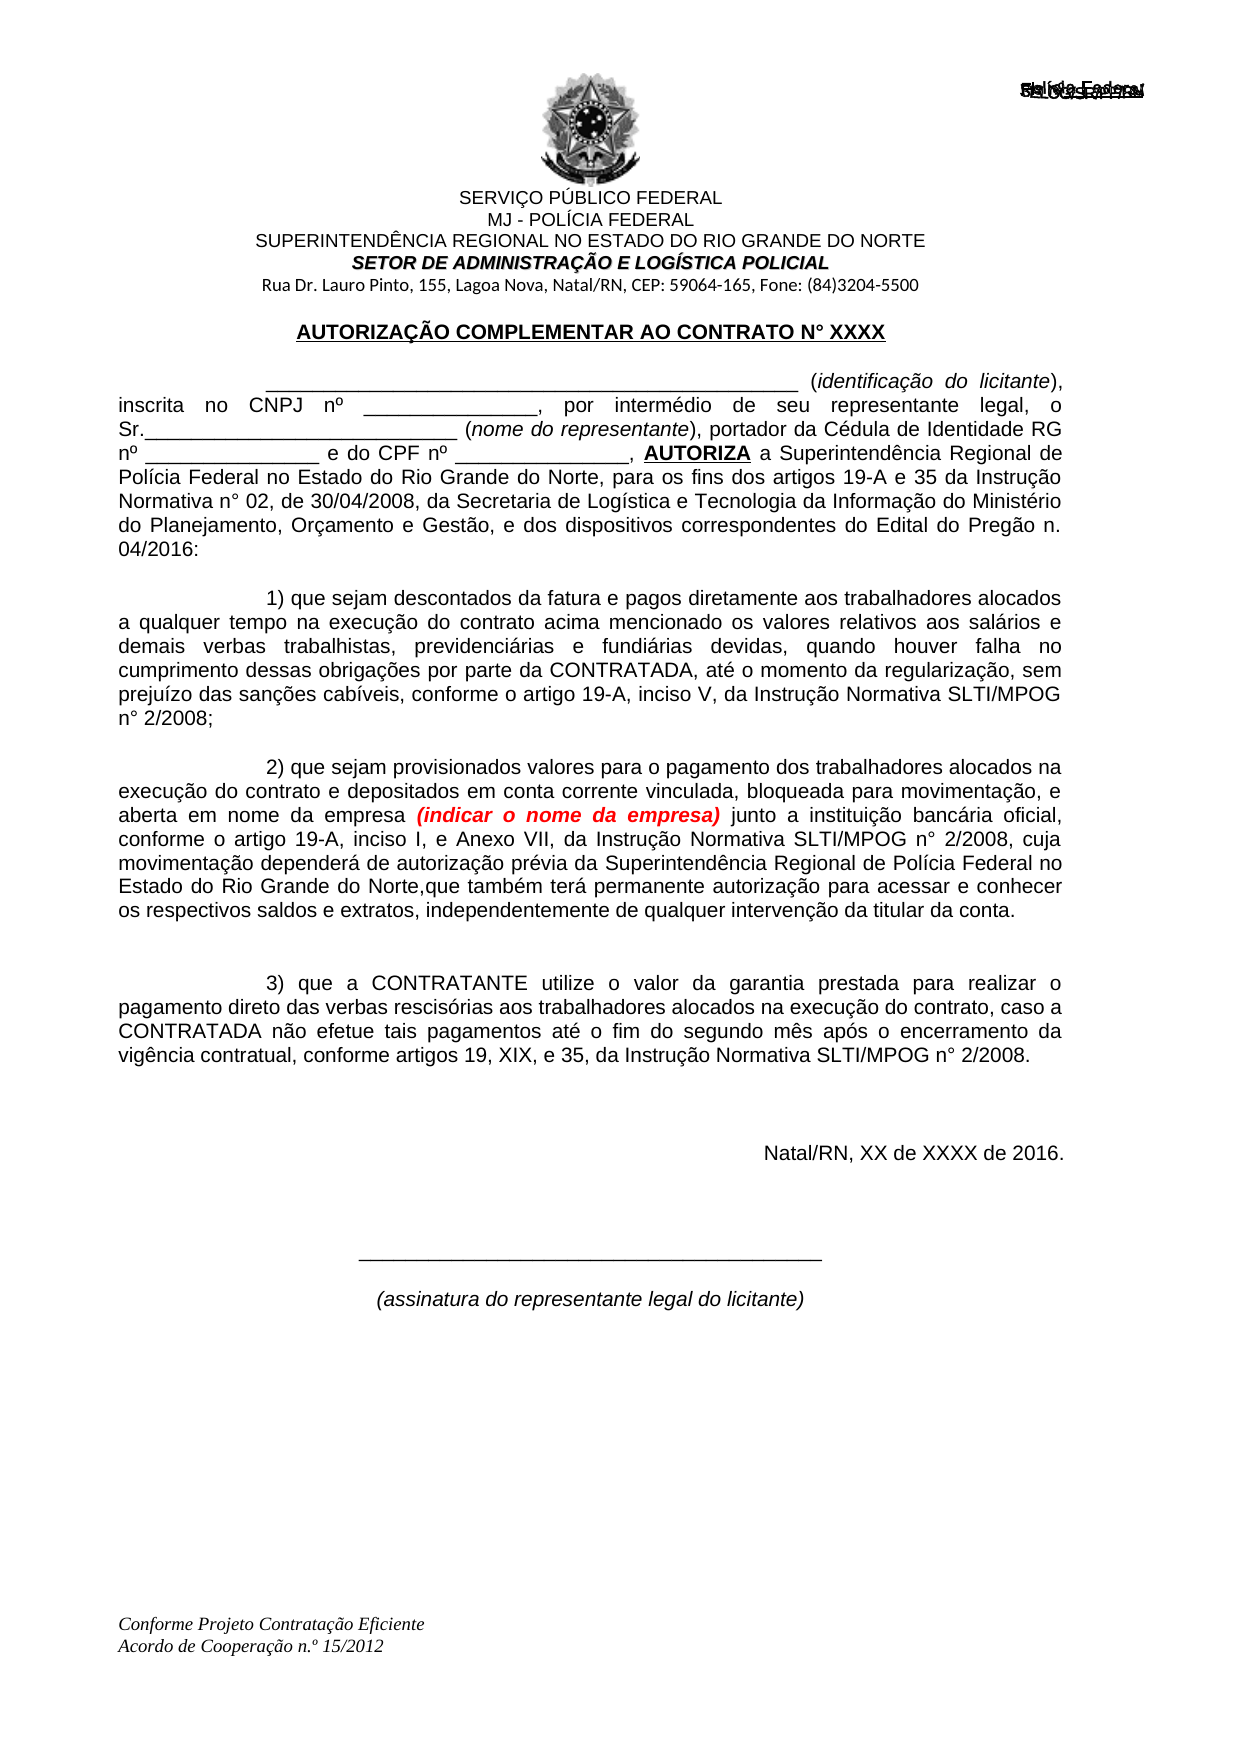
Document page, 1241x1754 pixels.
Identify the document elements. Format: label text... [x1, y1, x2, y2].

text 2) que sejam provisionados valores para o pagamento dos trabalhadores alocados na execução do contrato e depositados em conta corrente vinculada, bloqueada para movimentação, e aberta em nome da empresa (indicar o nome da empresa) junto a instituição bancária oficial, conforme o artigo 19-A, inciso I, e Anexo VII, da Instrução Normativa SLTI/MPOG n° 2/2008, cuja movimentação dependerá de autorização prévia da Superintendência Regional de Polícia Federal no Estado do Rio Grande do Norte,que também terá permanente autorização para acessar e conhecer os respectivos saldos e extratos, independentemente de qualquer intervenção da titular da conta. [118, 754, 1063, 922]
text ________________________________________ [118, 1238, 1063, 1262]
text Natal/RN, XX de XXXX de 2016. [118, 1141, 1064, 1165]
text AUTORIZAÇÃO COMPLEMENTAR AO CONTRATO N° XXXX [118, 320, 1063, 344]
text (assinatura do representante legal do licitante) [118, 1287, 1063, 1311]
text 1) que sejam descontados da fatura e pagos diretamente aos trabalhadores alocados a qualquer tempo na execução do contrato acima mencionado os valores relativos aos salários e demais verbas trabalhistas, previdenciárias e fundiárias devidas, quando houver falha no cumprimento dessas obrigações por parte da CONTRATADA, até o momento da regularização, sem prejuízo das sanções cabíveis, conforme o artigo 19-A, inciso V, da Instrução Normativa SLTI/MPOG n° 2/2008; [118, 586, 1063, 729]
text ______________________________________________ (identificação do licitante), inscrita no CNPJ nº _______________, por intermédio de seu representante legal, o Sr.___________________________ (nome do representante), portador da Cédula de Identidade RG nº _______________ e do CPF nº _______________, AUTORIZA a Superintendência Regional de Polícia Federal no Estado do Rio Grande do Norte, para os fins dos artigos 19-A e 35 da Instrução Normativa n° 02, de 30/04/2008, da Secretaria de Logística e Tecnologia da Informação do Ministério do Planejamento, Orçamento e Gestão, e dos dispositivos correspondentes do Edital do Pregão n. 04/2016: [118, 369, 1063, 561]
picture [541, 73, 640, 187]
text 3) que a CONTRATANTE utilize o valor da garantia prestada para realizar o pagamento direto das verbas rescisórias aos trabalhadores alocados na execução do contrato, caso a CONTRATADA não efetue tais pagamentos até o fim do segundo mês após o encerramento da vigência contratual, conforme artigos 19, XIX, e 35, da Instrução Normativa SLTI/MPOG n° 2/2008. [118, 971, 1063, 1067]
